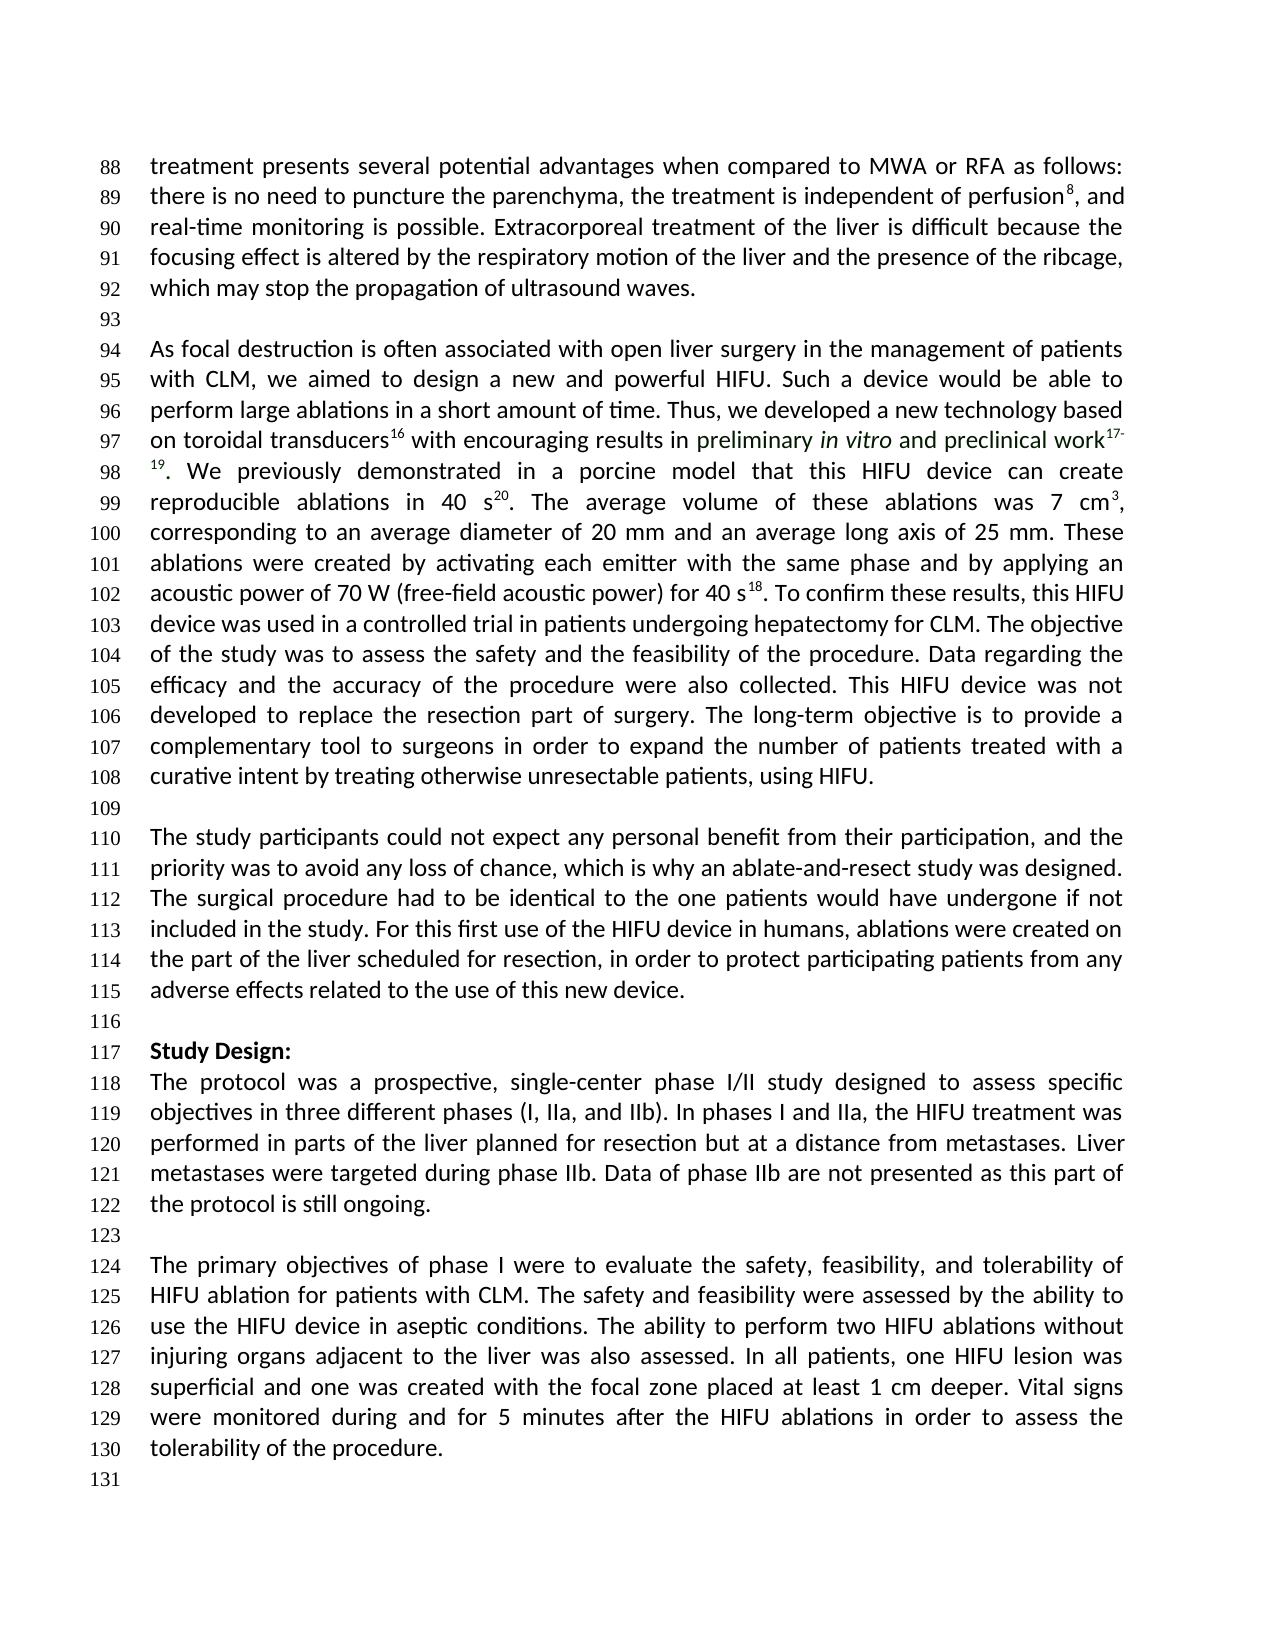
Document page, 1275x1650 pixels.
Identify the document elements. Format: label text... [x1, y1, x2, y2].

text The primary objectives of phase I were to evaluate the safety, feasibility, and tolerability of HIFU ablation for patients with CLM. The safety and feasibility were assessed by the ability to use the HIFU device in aseptic conditions. The ability to perform two HIFU ablations without injuring organs adjacent to the liver was also assessed. In all patients, one HIFU lesion was superficial and one was created with the focal zone placed at least 1 cm deeper. Vital signs were monitored during and for 5 minutes after the HIFU ablations in order to assess the tolerability of the procedure. [150, 1249, 1125, 1462]
text The study participants could not expect any personal benefit from their participation, and the priority was to avoid any loss of chance, which is why an ablate-and-resect study was designed. The surgical procedure had to be identical to the one patients would have undergone if not included in the study. For this first use of the HIFU device in humans, ablations were created on the part of the liver scheduled for resection, in order to protect participating patients from any adverse effects related to the use of this new device. [150, 821, 1125, 1004]
text As focal destruction is often associated with open liver surgery in the management of patients with CLM, we aimed to design a new and powerful HIFU. Such a device would be able to perform large ablations in a short amount of time. Thus, we developed a new technology based on toroidal transducers16 with encouraging results in preliminary in vitro and preclinical work17-19. We previously demonstrated in a porcine model that this HIFU device can create reproducible ablations in 40 s20. The average volume of these ablations was 7 cm3, corresponding to an average diameter of 20 mm and an average long axis of 25 mm. These ablations were created by activating each emitter with the same phase and by applying an acoustic power of 70 W (free-field acoustic power) for 40 s18. To confirm these results, this HIFU device was used in a controlled trial in patients undergoing hepatectomy for CLM. The objective of the study was to assess the safety and the feasibility of the procedure. Data regarding the efficacy and the accuracy of the procedure were also collected. This HIFU device was not developed to replace the resection part of surgery. The long-term objective is to provide a complementary tool to surgeons in order to expand the number of patients treated with a curative intent by treating otherwise unresectable patients, using HIFU. [150, 333, 1125, 791]
text The protocol was a prospective, single-center phase I/II study designed to assess specific objectives in three different phases (I, IIa, and IIb). In phases I and IIa, the HIFU treatment was performed in parts of the liver planned for resection but at a distance from metastases. Liver metastases were targeted during phase IIb. Data of phase IIb are not presented as this part of the protocol is still ongoing. [150, 1066, 1125, 1218]
text Study Design: [150, 1035, 1125, 1066]
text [150, 150, 1125, 303]
